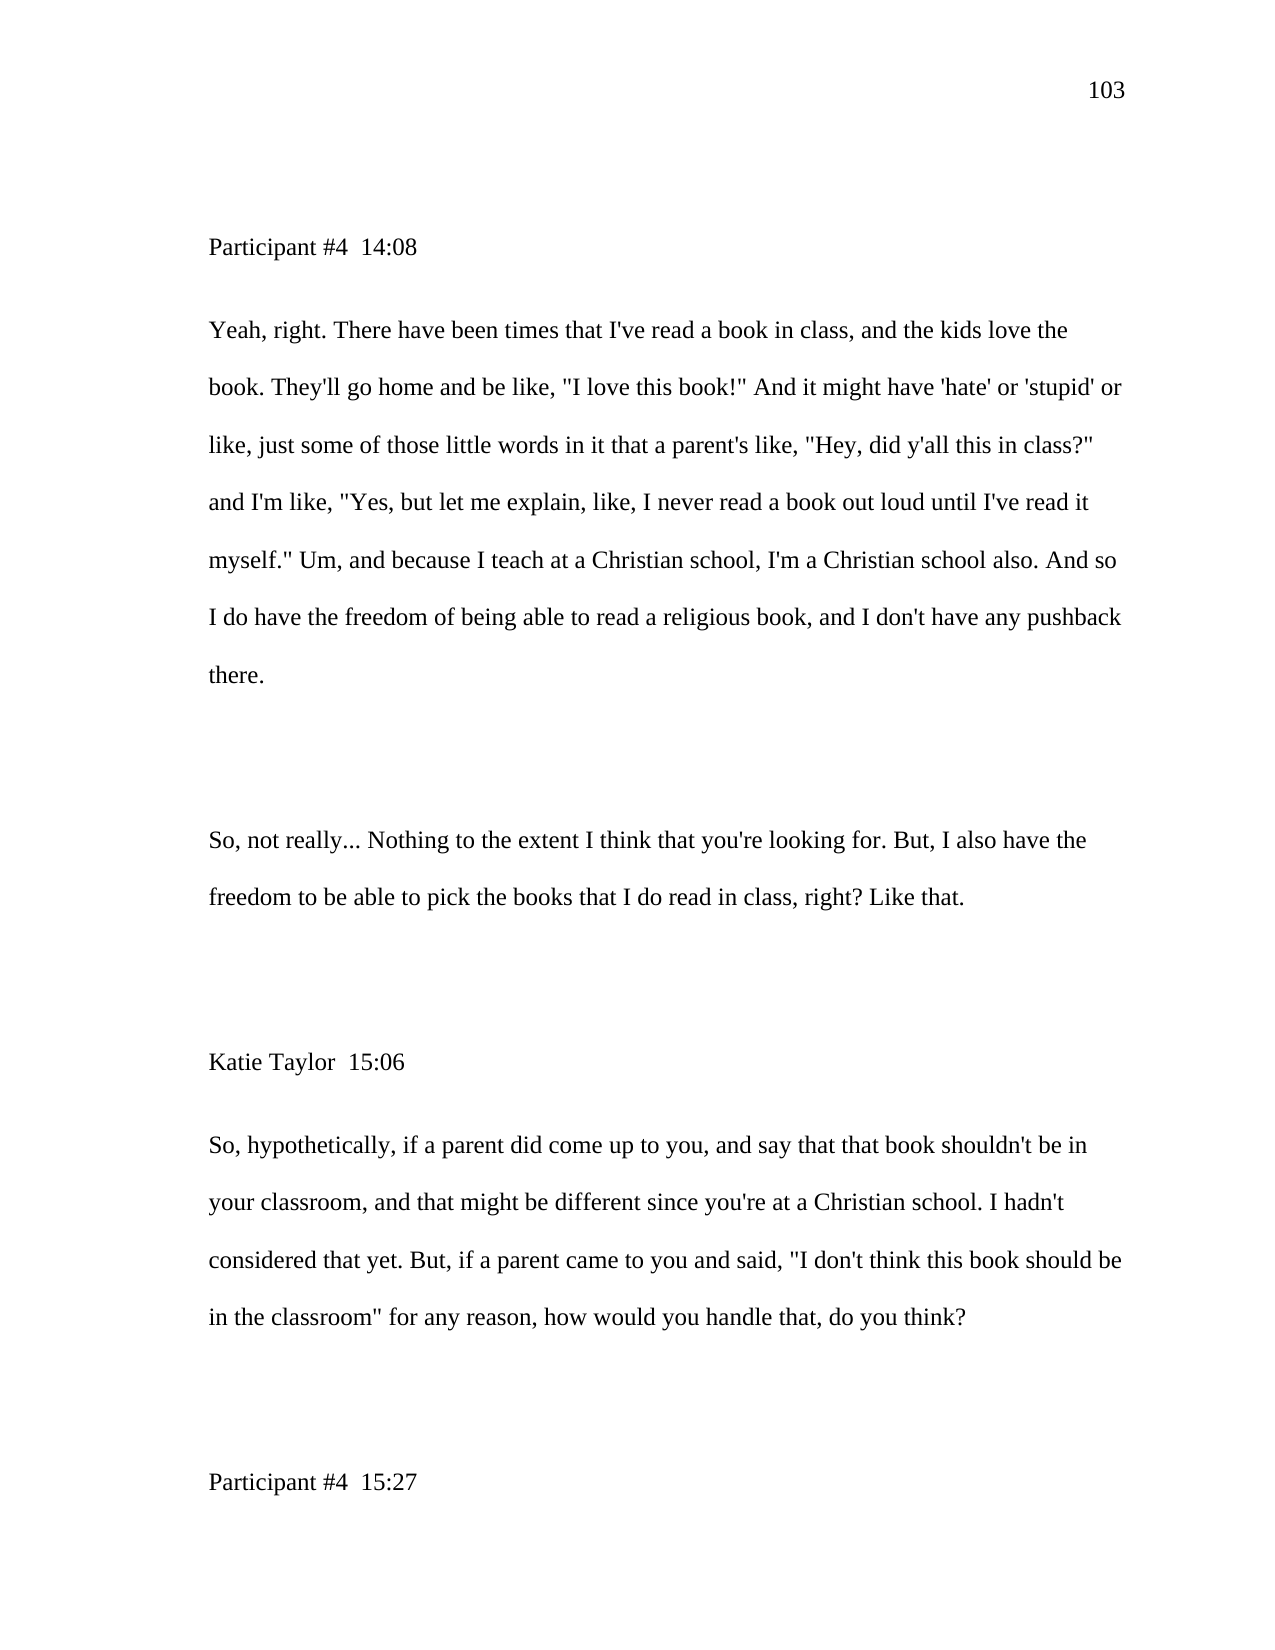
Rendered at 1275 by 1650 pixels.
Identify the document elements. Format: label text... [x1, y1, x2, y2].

text Participant #4 14:08 [208, 232, 1125, 261]
text So, hypothetically, if a parent did come up to you, and say that that book shouldn't be in your classroom, and that might be different since you're at a Christian school. I hadn't considered that yet. But, if a parent came to you and said, "I don't think this book should be in the classroom" for any reason, how would you handle that, do you think? [208, 1130, 1125, 1331]
text Katie Taylor 15:06 [208, 1047, 1125, 1076]
text Yeah, right. There have been times that I've read a book in class, and the kids love the book. They'll go home and be like, "I love this book!" And it might have 'hate' or 'stupid' or like, just some of those little words in it that a parent's like, "Hey, did y'all this in class?" and I'm like, "Yes, but let me explain, like, I never read a book out loud until I've read it myself." Um, and because I teach at a Christian school, I'm a Christian school also. And so I do have the freedom of being able to read a religious book, and I don't have any pushback there. [208, 315, 1125, 689]
text So, not really... Nothing to the extent I think that you're looking for. But, I also have the freedom to be able to pick the books that I do read in class, right? Like that. [208, 825, 1125, 911]
text Participant #4 15:27 [208, 1467, 1125, 1496]
